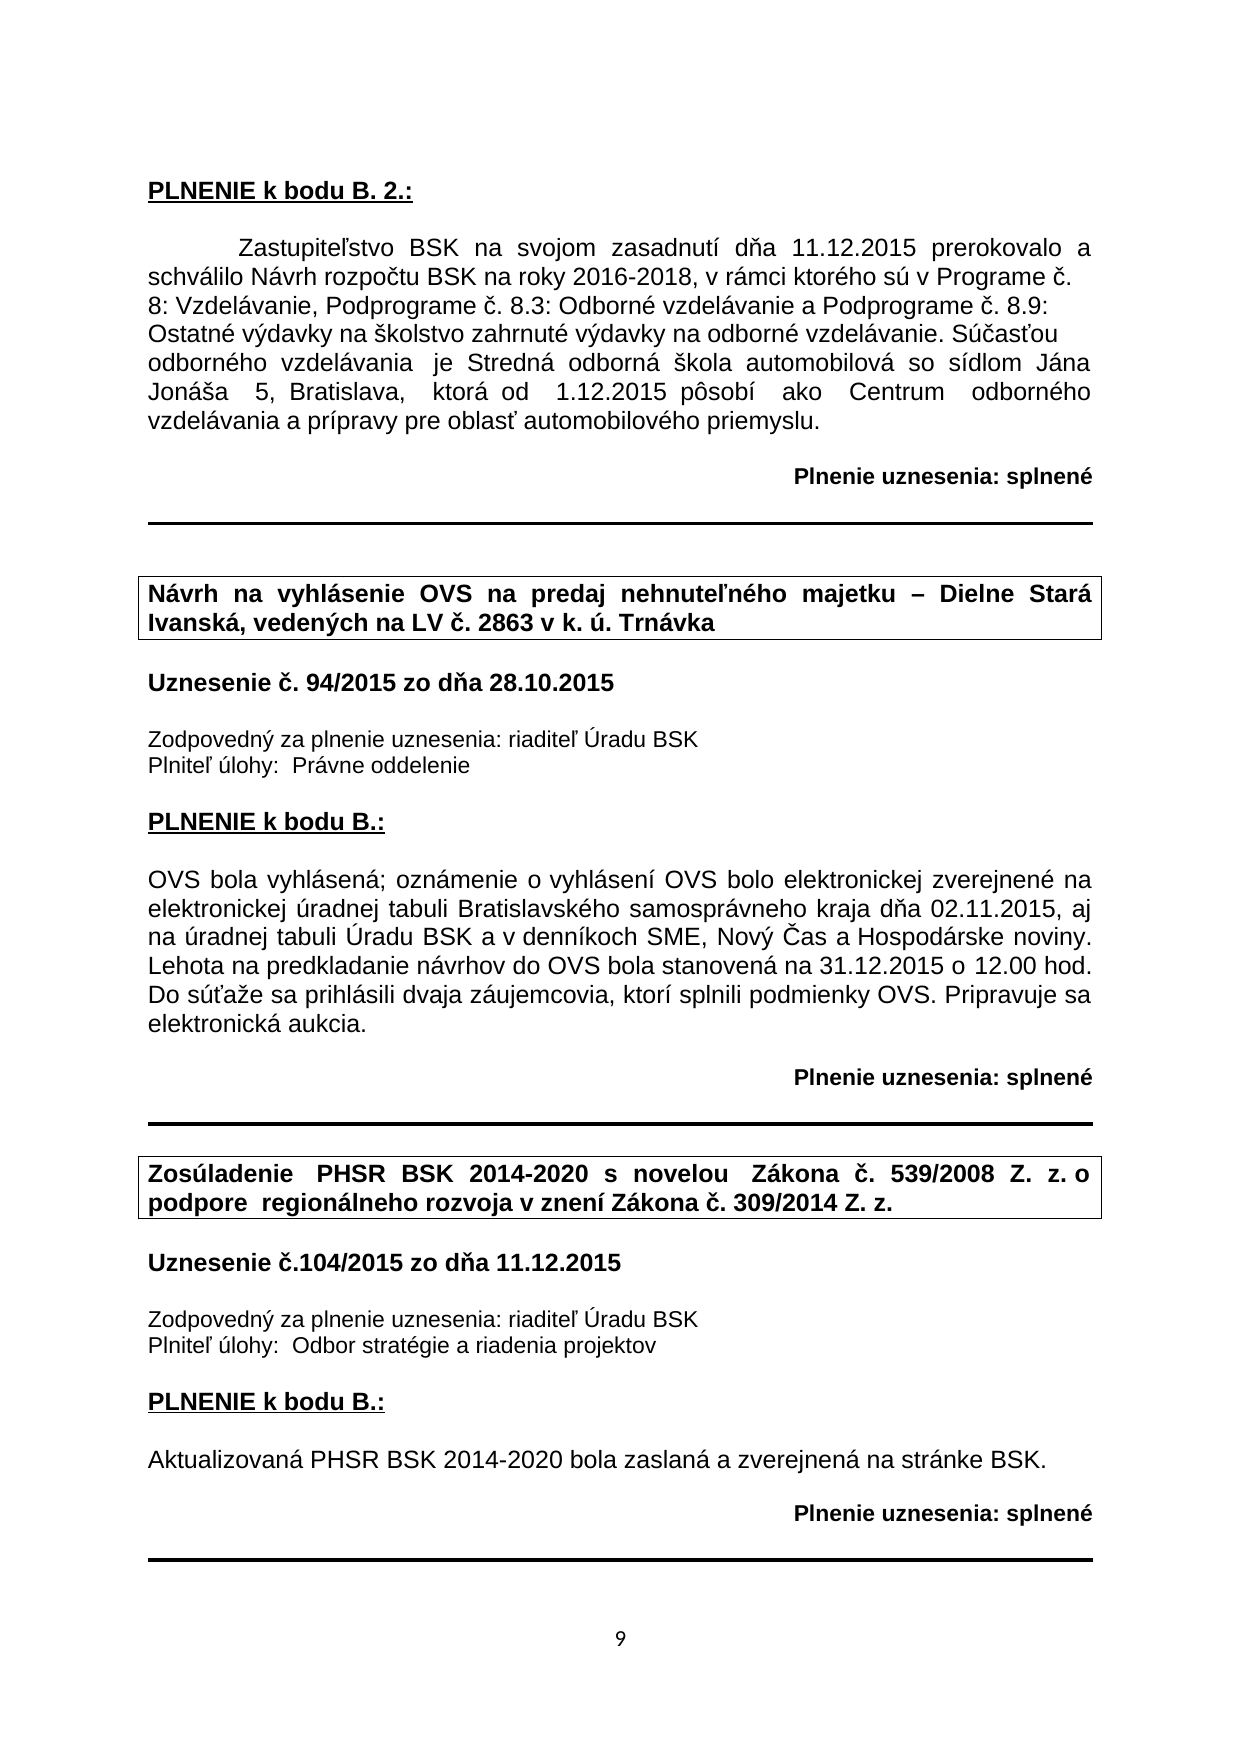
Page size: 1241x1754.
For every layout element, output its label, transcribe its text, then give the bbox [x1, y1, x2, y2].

text Uznesenie č.104/2015 zo dňa 11.12.2015 [148, 1248, 1093, 1277]
text OVS bola vyhlásená; oznámenie o vyhlásení OVS bolo elektronickej zverejnené na elektronickej úradnej tabuli Bratislavského samosprávneho kraja dňa 02.11.2015, aj na úradnej tabuli Úradu BSK a v denníkoch SME, Nový Čas a Hospodárske noviny. Lehota na predkladanie návrhov do OVS bola stanovená na 31.12.2015 o 12.00 hod. Do súťaže sa prihlásili dvaja záujemcovia, ktorí splnili podmienky OVS. Pripravuje sa elektronická aukcia. [148, 865, 1093, 1037]
text PLNENIE k bodu B. 2.: [148, 176, 1093, 205]
text Plnenie uznesenia: splnené [148, 463, 1093, 489]
text odborného vzdelávania je Stredná odborná škola automobilová so sídlom Jána Jonáša 5, Bratislava, ktorá od 1.12.2015 pôsobí ako Centrum odborného vzdelávania a prípravy pre oblasť automobilového priemyslu. [148, 348, 1093, 434]
text Ostatné výdavky na školstvo zahrnuté výdavky na odborné vzdelávanie. Súčasťou [148, 319, 1093, 348]
text Návrh na vyhlásenie OVS na predaj nehnuteľného majetku – Dielne Stará Ivanská, vedených na LV č. 2863 v k. ú. Trnávka [139, 577, 1101, 639]
text PLNENIE k bodu B.: [148, 807, 1093, 836]
text Aktualizovaná PHSR BSK 2014-2020 bola zaslaná a zverejnená na stránke BSK. [148, 1445, 1093, 1473]
text Zosúladenie PHSR BSK 2014-2020 s novelou Zákona č. 539/2008 Z. z. o podpore regionálneho rozvoja v znení Zákona č. 309/2014 Z. z. [139, 1157, 1101, 1218]
text Plnenie uznesenia: splnené [148, 1500, 1093, 1526]
text Zodpovedný za plnenie uznesenia: riaditeľ Úradu BSK [148, 726, 1093, 752]
text Plnenie uznesenia: splnené [148, 1064, 1093, 1090]
text PLNENIE k bodu B.: [148, 1387, 1093, 1416]
text 8: Vzdelávanie, Podprograme č. 8.3: Odborné vzdelávanie a Podprograme č. 8.9: [148, 291, 1093, 319]
text Plniteľ úlohy: Odbor stratégie a riadenia projektov [148, 1332, 1093, 1358]
text Plniteľ úlohy: Právne oddelenie [148, 752, 1093, 779]
text Zastupiteľstvo BSK na svojom zasadnutí dňa 11.12.2015 prerokovalo a schválilo Návrh rozpočtu BSK na roky 2016-2018, v rámci ktorého sú v Programe č. [148, 233, 1093, 291]
text Uznesenie č. 94/2015 zo dňa 28.10.2015 [148, 668, 1093, 697]
text Zodpovedný za plnenie uznesenia: riaditeľ Úradu BSK [148, 1306, 1093, 1332]
